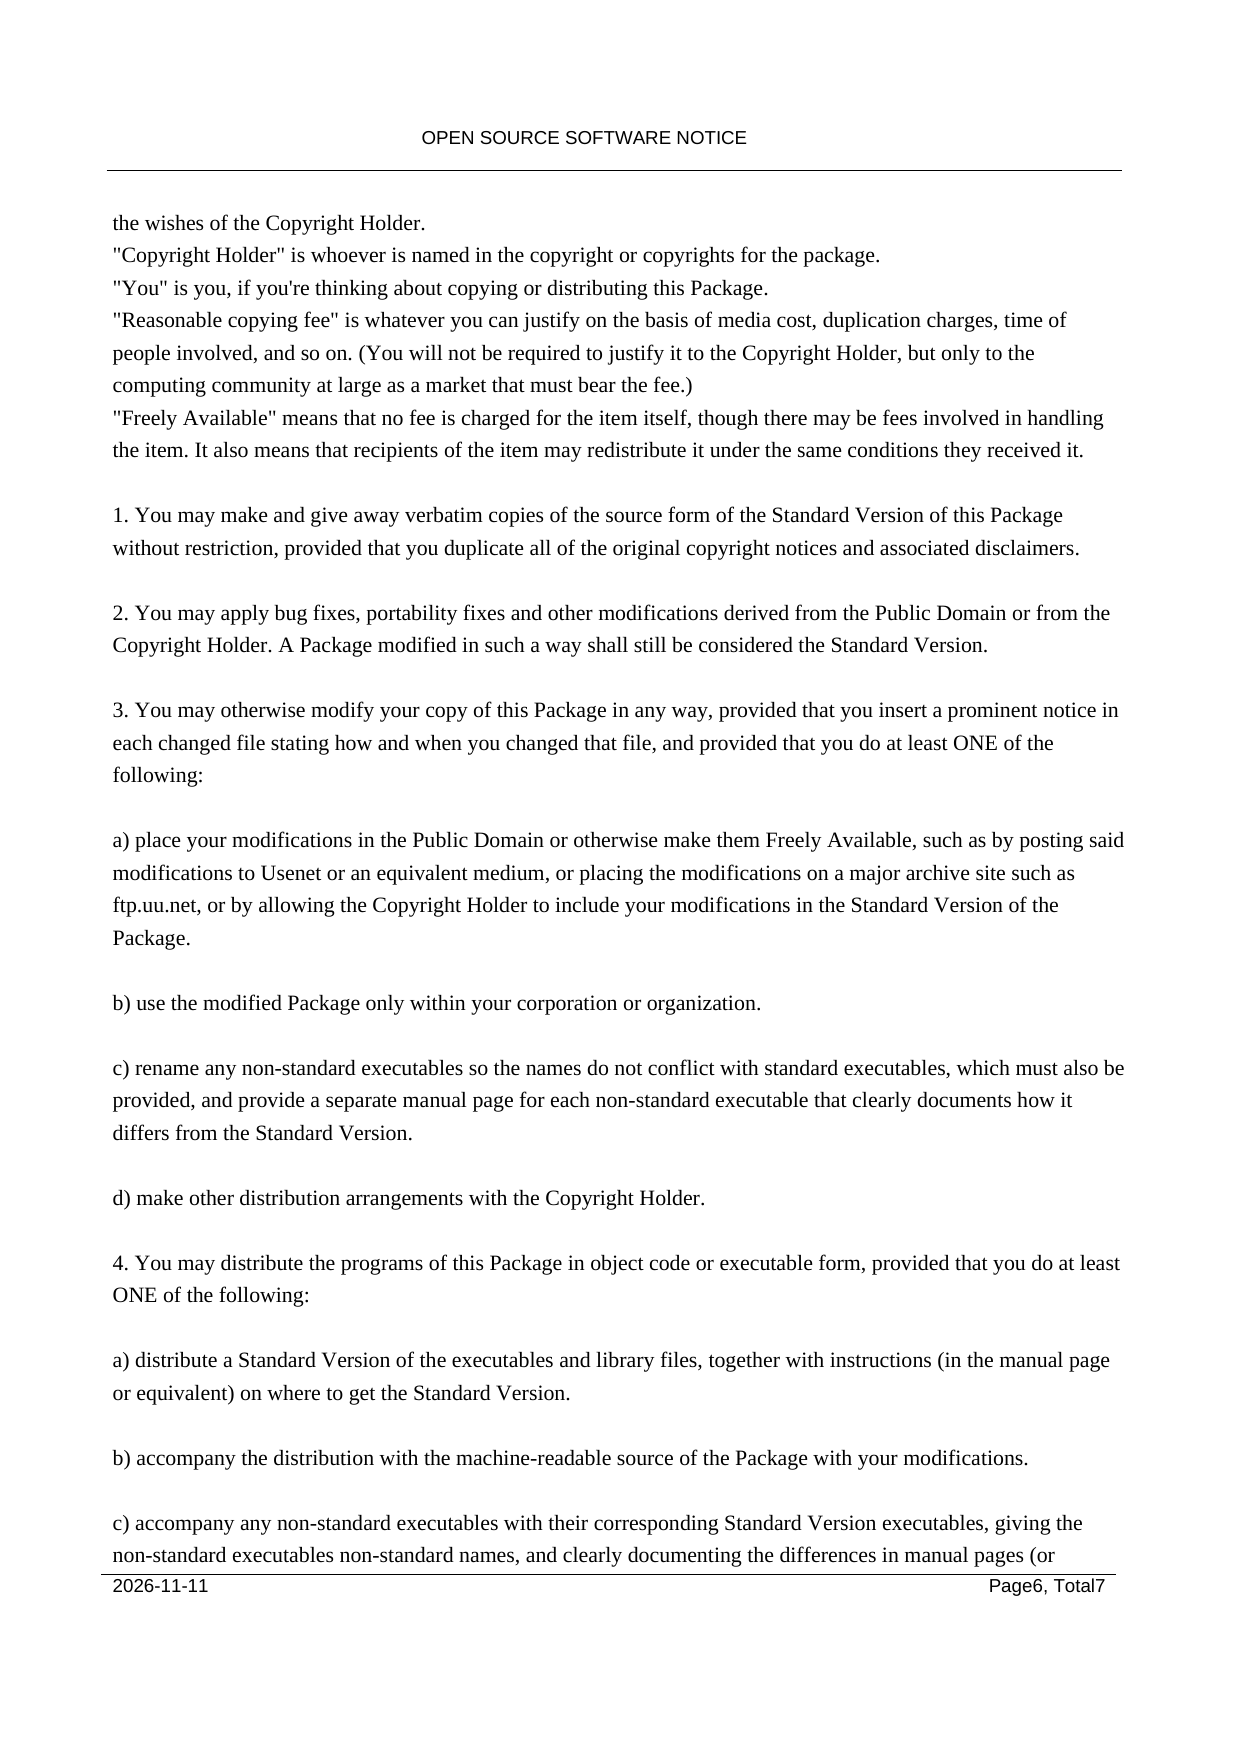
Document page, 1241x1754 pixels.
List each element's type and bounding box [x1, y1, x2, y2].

text [112, 206, 1128, 1571]
